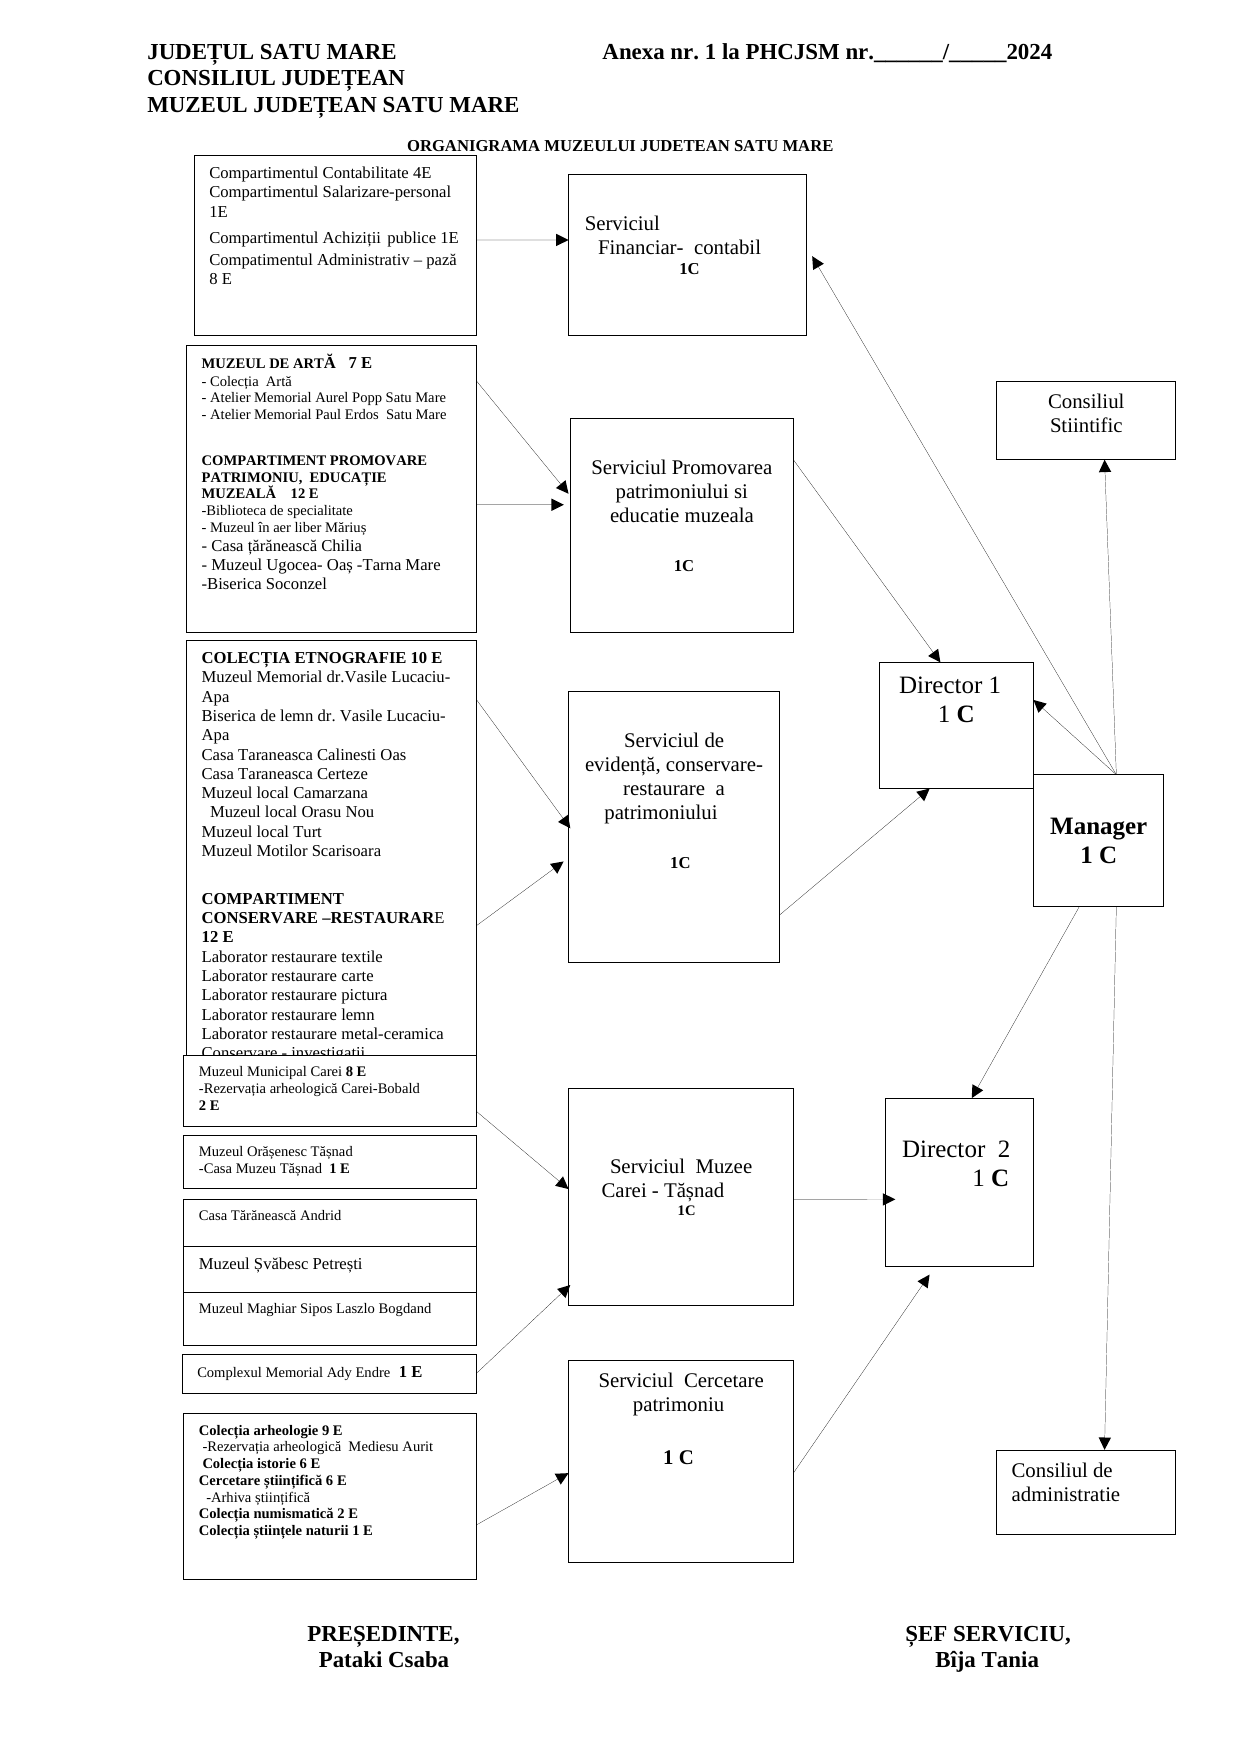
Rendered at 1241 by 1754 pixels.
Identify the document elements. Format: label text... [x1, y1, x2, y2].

text PREȘEDINTE, ȘEF SERVICIU, [147, 1620, 1093, 1646]
text JUDEȚUL SATU MARE Anexa nr. 1 la PHCJSM nr.______/_____2024 [147, 38, 1093, 64]
text MUZEUL JUDEȚEAN SATU MARE [147, 91, 1093, 117]
text CONSILIUL JUDEȚEAN [147, 64, 1093, 91]
text Pataki Csaba Bîja Tania [147, 1646, 1093, 1673]
text ORGANIGRAMA MUZEULUI JUDETEAN SATU MARE [147, 136, 1093, 155]
